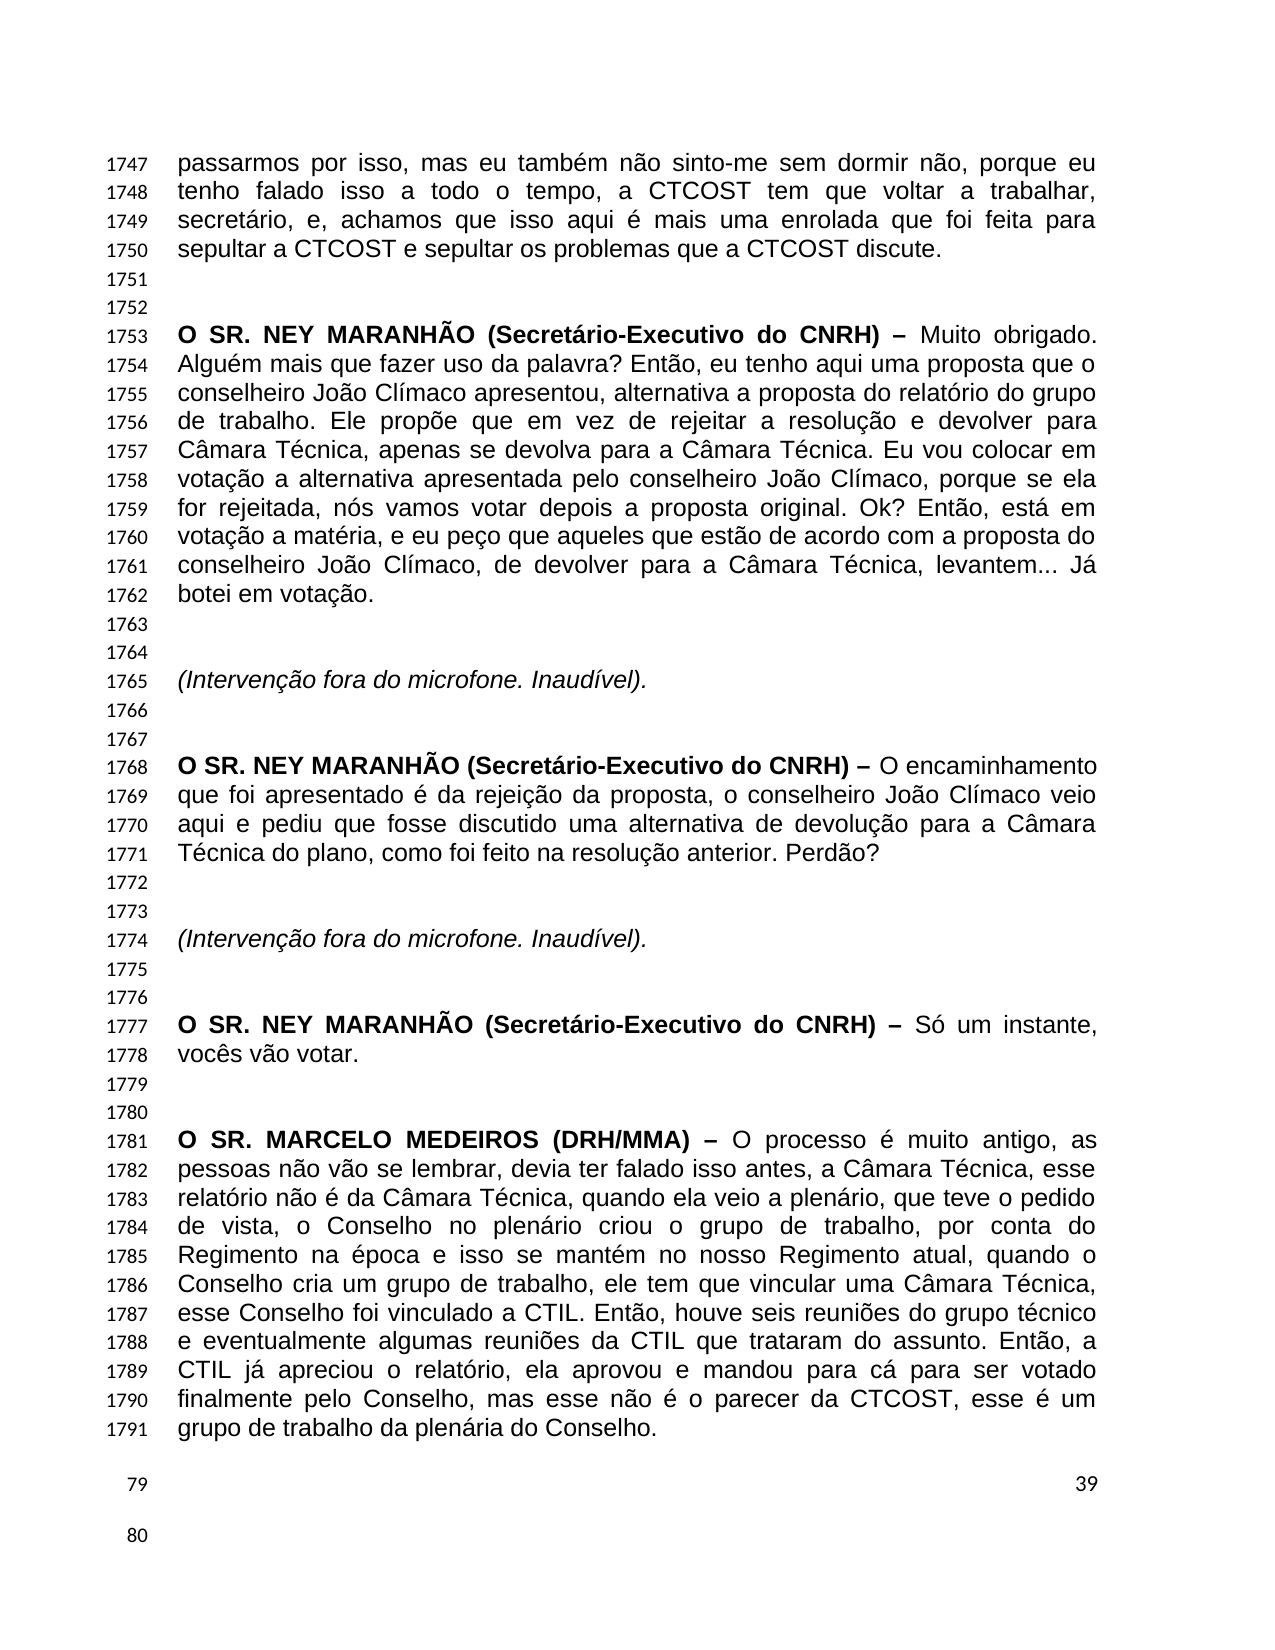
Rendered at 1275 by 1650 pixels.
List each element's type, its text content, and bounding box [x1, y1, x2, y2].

text O SR. MARCELO MEDEIROS (DRH/MMA) – O processo é muito antigo, as pessoas não vão se lembrar, devia ter falado isso antes, a Câmara Técnica, esse relatório não é da Câmara Técnica, quando ela veio a plenário, que teve o pedido de vista, o Conselho no plenário criou o grupo de trabalho, por conta do Regimento na época e isso se mantém no nosso Regimento atual, quando o Conselho cria um grupo de trabalho, ele tem que vincular uma Câmara Técnica, esse Conselho foi vinculado a CTIL. Então, houve seis reuniões do grupo técnico e eventualmente algumas reuniões da CTIL que trataram do assunto. Então, a CTIL já apreciou o relatório, ela aprovou e mandou para cá para ser votado finalmente pelo Conselho, mas esse não é o parecer da CTCOST, esse é um grupo de trabalho da plenária do Conselho. [177, 1125, 1098, 1441]
text (Intervenção fora do microfone. Inaudível). [177, 665, 1098, 694]
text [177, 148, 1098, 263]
text (Intervenção fora do microfone. Inaudível). [177, 924, 1098, 953]
text O SR. NEY MARANHÃO (Secretário-Executivo do CNRH) – Muito obrigado. Alguém mais que fazer uso da palavra? Então, eu tenho aqui uma proposta que o conselheiro João Clímaco apresentou, alternativa a proposta do relatório do grupo de trabalho. Ele propõe que em vez de rejeitar a resolução e devolver para Câmara Técnica, apenas se devolva para a Câmara Técnica. Eu vou colocar em votação a alternativa apresentada pelo conselheiro João Clímaco, porque se ela for rejeitada, nós vamos votar depois a proposta original. Ok? Então, está em votação a matéria, e eu peço que aqueles que estão de acordo com a proposta do conselheiro João Clímaco, de devolver para a Câmara Técnica, levantem... Já botei em votação. [177, 320, 1098, 608]
text O SR. NEY MARANHÃO (Secretário-Executivo do CNRH) – Só um instante, vocês vão votar. [177, 1010, 1098, 1068]
text O SR. NEY MARANHÃO (Secretário-Executivo do CNRH) – O encaminhamento que foi apresentado é da rejeição da proposta, o conselheiro João Clímaco veio aqui e pediu que fosse discutido uma alternativa de devolução para a Câmara Técnica do plano, como foi feito na resolução anterior. Perdão? [177, 751, 1098, 866]
